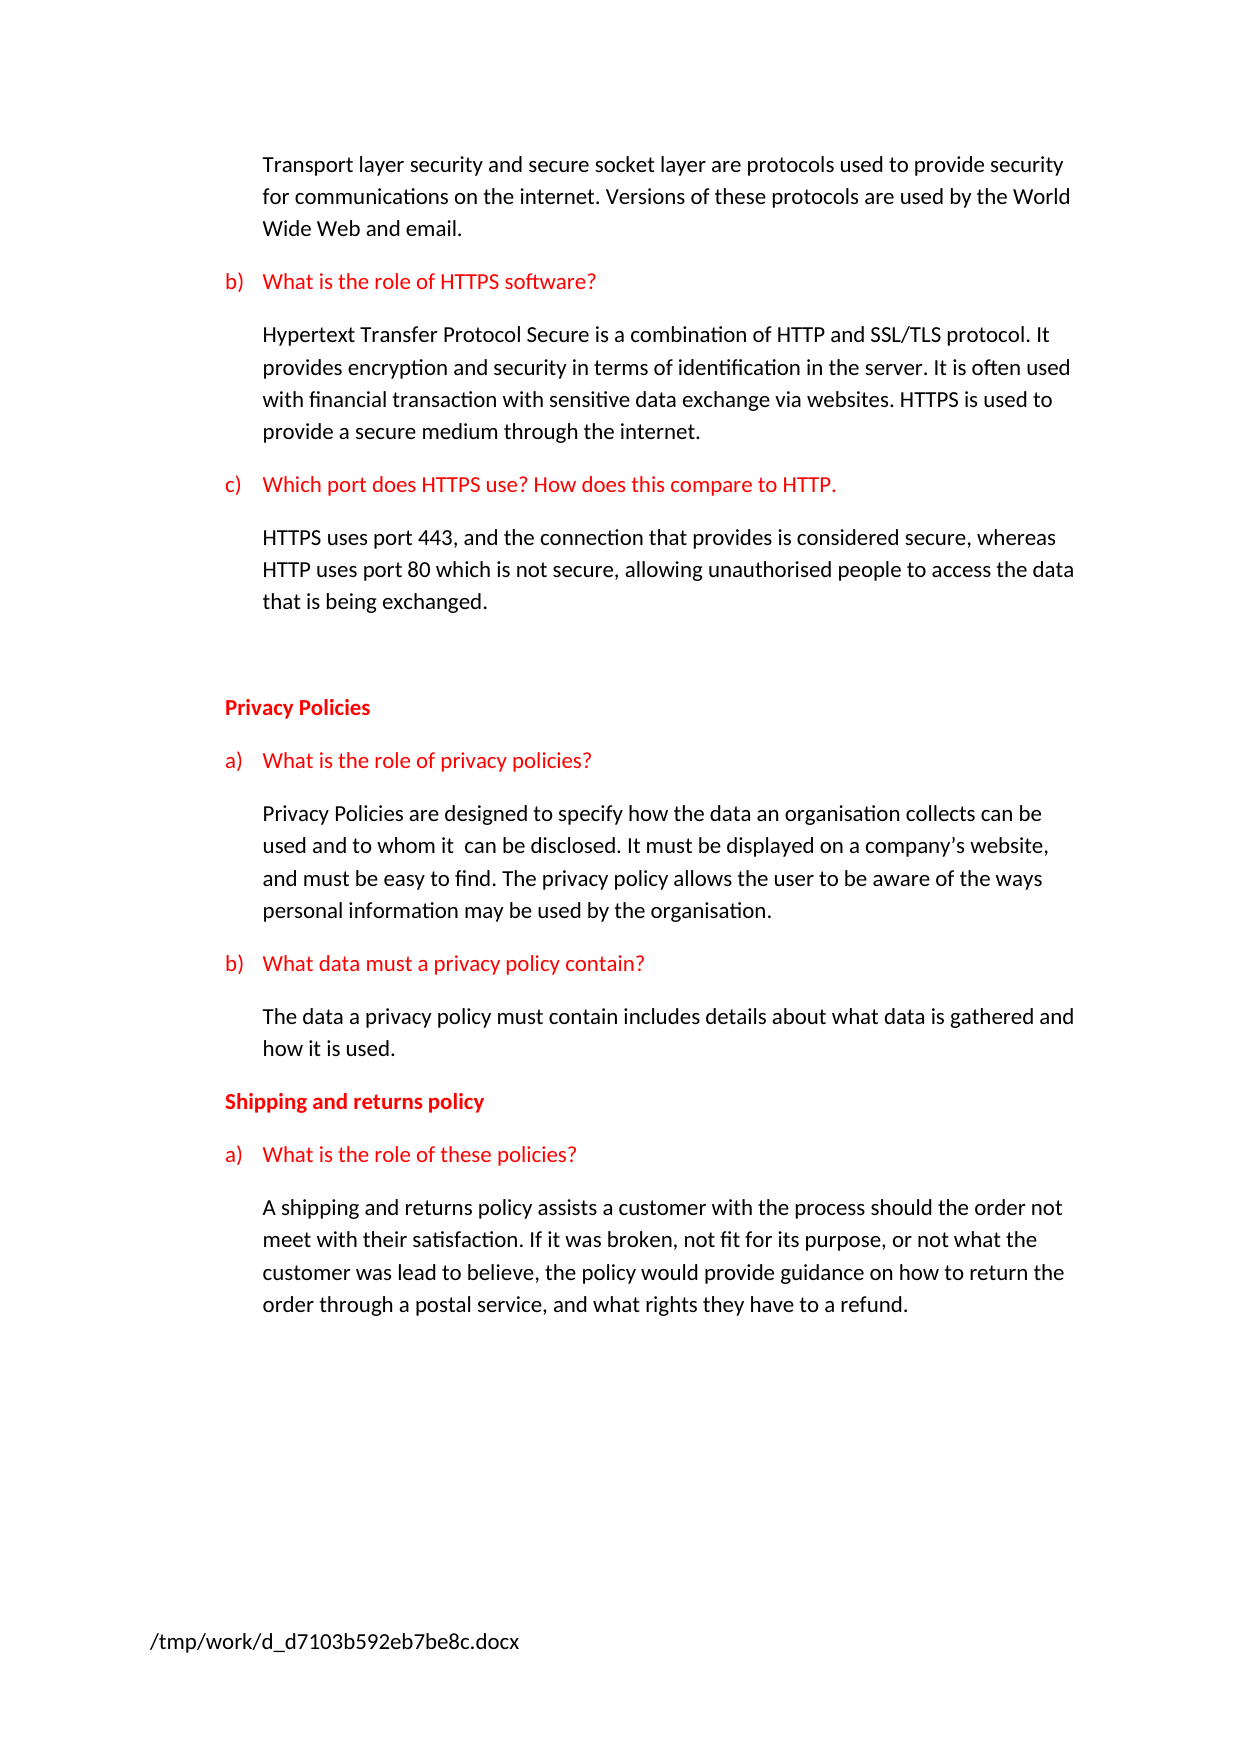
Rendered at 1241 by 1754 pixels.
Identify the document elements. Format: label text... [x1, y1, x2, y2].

text The data a privacy policy must contain includes details about what data is gathered and how it is used. [262, 1002, 1090, 1062]
text Transport layer security and secure socket layer are protocols used to provide security for communications on the internet. Versions of these protocols are used by the World Wide Web and email. [262, 150, 1090, 242]
text Shipping and returns policy [225, 1087, 1090, 1115]
list What data must a privacy policy contain? [225, 949, 1090, 977]
text Privacy Policies are designed to specify how the data an organisation collects can be used and to whom it can be disclosed. It must be displayed on a company’s website, and must be easy to find. The privacy policy allows the user to be aware of the ways personal information may be used by the organisation. [262, 799, 1090, 924]
list What is the role of these policies? [225, 1140, 1090, 1168]
text Hypertext Transfer Protocol Secure is a combination of HTTP and SSL/TLS protocol. It provides encryption and security in terms of identification in the server. It is often used with financial transaction with sensitive data exchange via websites. HTTPS is used to provide a secure medium through the internet. [262, 320, 1090, 445]
list Which port does HTTPS use? How does this compare to HTTP. [225, 470, 1090, 498]
text Privacy Policies [225, 693, 1090, 721]
text HTTPS uses port 443, and the connection that provides is considered secure, whereas HTTP uses port 80 which is not secure, allowing unauthorised people to access the data that is being exchanged. [262, 523, 1090, 615]
list What is the role of HTTPS software? [225, 267, 1090, 295]
text A shipping and returns policy assists a customer with the process should the order not meet with their satisfaction. If it was broken, not fit for its purpose, or not what the customer was lead to believe, the policy would provide guidance on how to return the order through a postal service, and what rights they have to a refund. [262, 1193, 1090, 1318]
list What is the role of privacy policies? [225, 746, 1090, 774]
